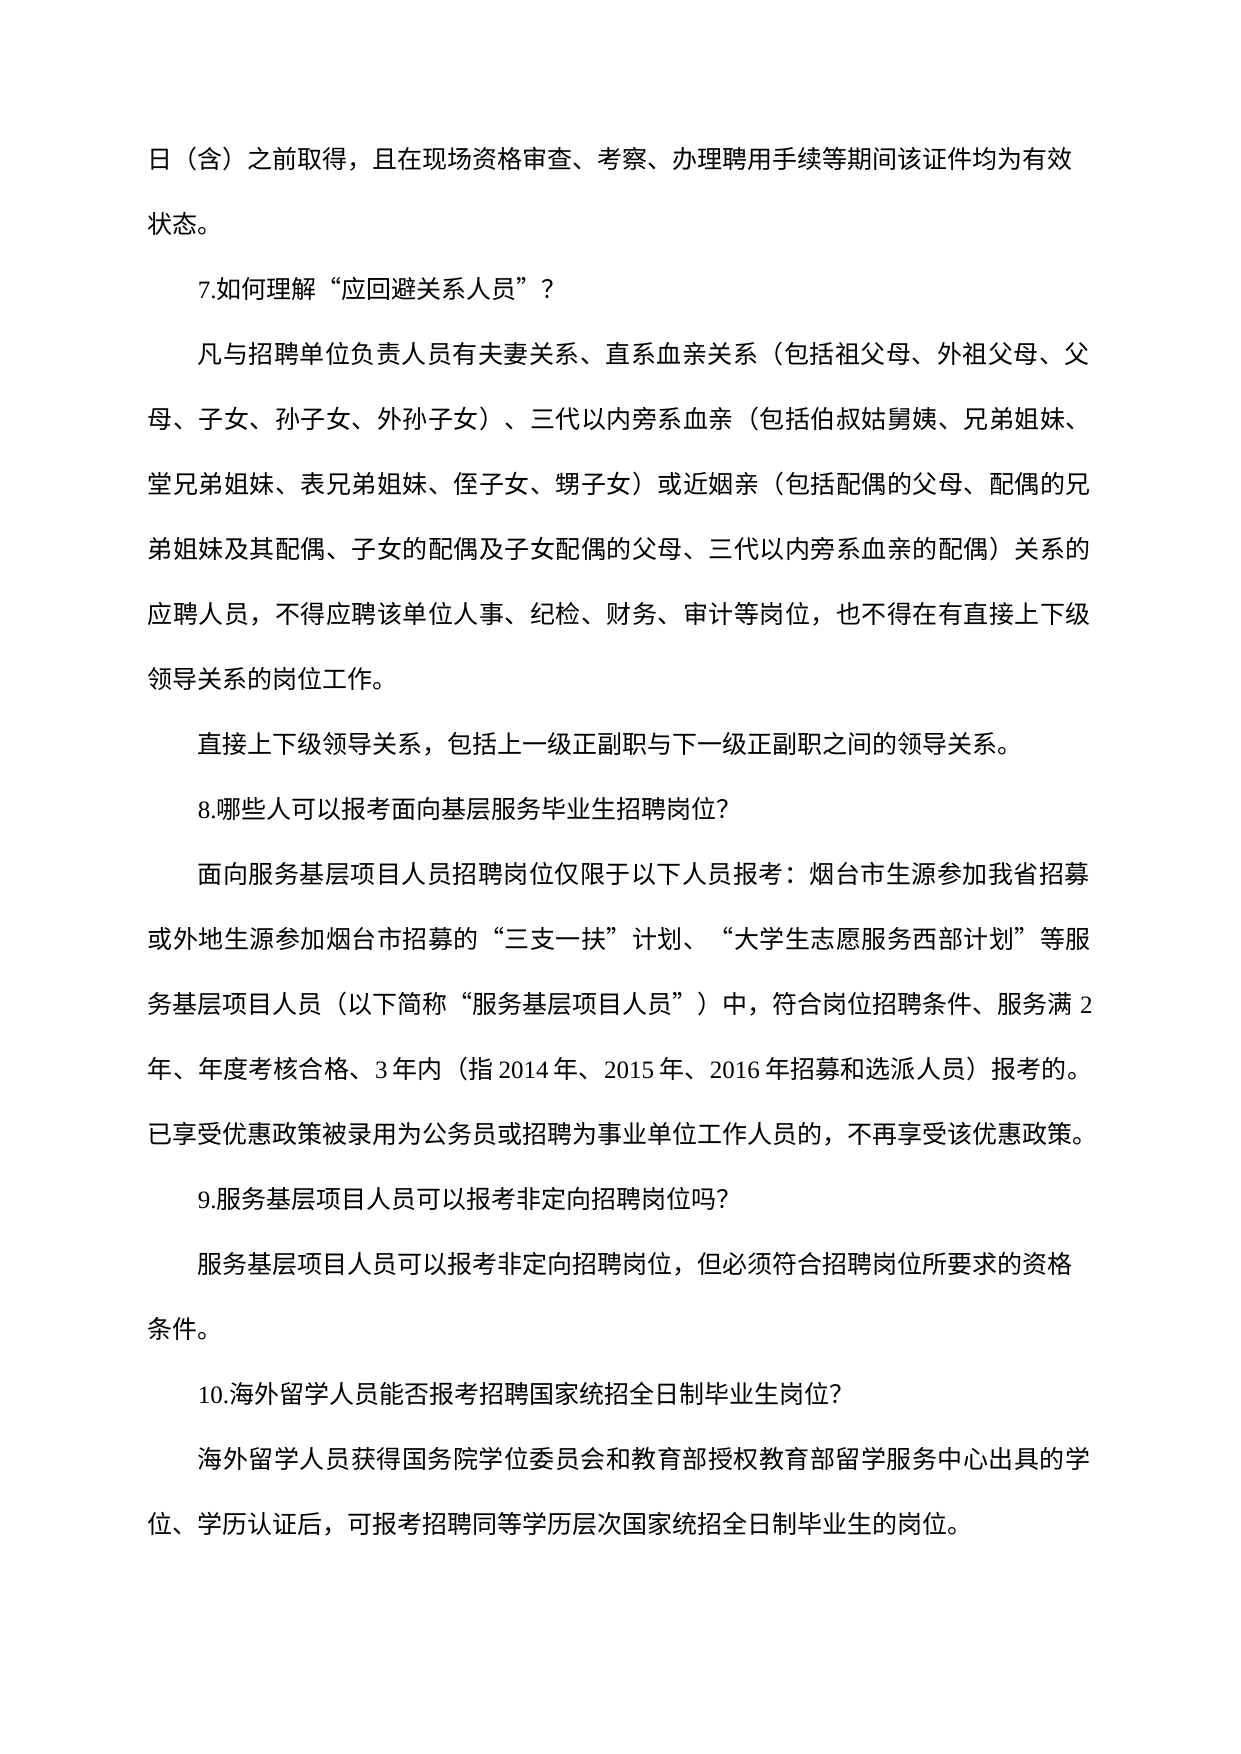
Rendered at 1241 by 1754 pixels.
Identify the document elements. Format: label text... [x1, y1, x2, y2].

text 直接上下级领导关系，包括上一级正副职与下一级正副职之间的领导关系。 [148, 710, 1092, 775]
text 7.如何理解“应回避关系人员”？ [148, 255, 1092, 320]
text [148, 125, 1092, 255]
text 10.海外留学人员能否报考招聘国家统招全日制毕业生岗位？ [148, 1360, 1092, 1425]
text 面向服务基层项目人员招聘岗位仅限于以下人员报考：烟台市生源参加我省招募或外地生源参加烟台市招募的“三支一扶”计划、“大学生志愿服务西部计划”等服务基层项目人员（以下简称“服务基层项目人员”）中，符合岗位招聘条件、服务满2年、年度考核合格、3年内（指2014年、2015年、2016年招募和选派人员）报考的。已享受优惠政策被录用为公务员或招聘为事业单位工作人员的，不再享受该优惠政策。 [148, 840, 1092, 1165]
text 服务基层项目人员可以报考非定向招聘岗位，但必须符合招聘岗位所要求的资格条件。 [148, 1230, 1092, 1360]
text 8.哪些人可以报考面向基层服务毕业生招聘岗位？ [148, 775, 1092, 840]
text 凡与招聘单位负责人员有夫妻关系、直系血亲关系（包括祖父母、外祖父母、父母、子女、孙子女、外孙子女）、三代以内旁系血亲（包括伯叔姑舅姨、兄弟姐妹、堂兄弟姐妹、表兄弟姐妹、侄子女、甥子女）或近姻亲（包括配偶的父母、配偶的兄弟姐妹及其配偶、子女的配偶及子女配偶的父母、三代以内旁系血亲的配偶）关系的应聘人员，不得应聘该单位人事、纪检、财务、审计等岗位，也不得在有直接上下级领导关系的岗位工作。 [148, 320, 1092, 710]
text 海外留学人员获得国务院学位委员会和教育部授权教育部留学服务中心出具的学位、学历认证后，可报考招聘同等学历层次国家统招全日制毕业生的岗位。 [148, 1425, 1092, 1555]
text 9.服务基层项目人员可以报考非定向招聘岗位吗？ [148, 1165, 1092, 1230]
